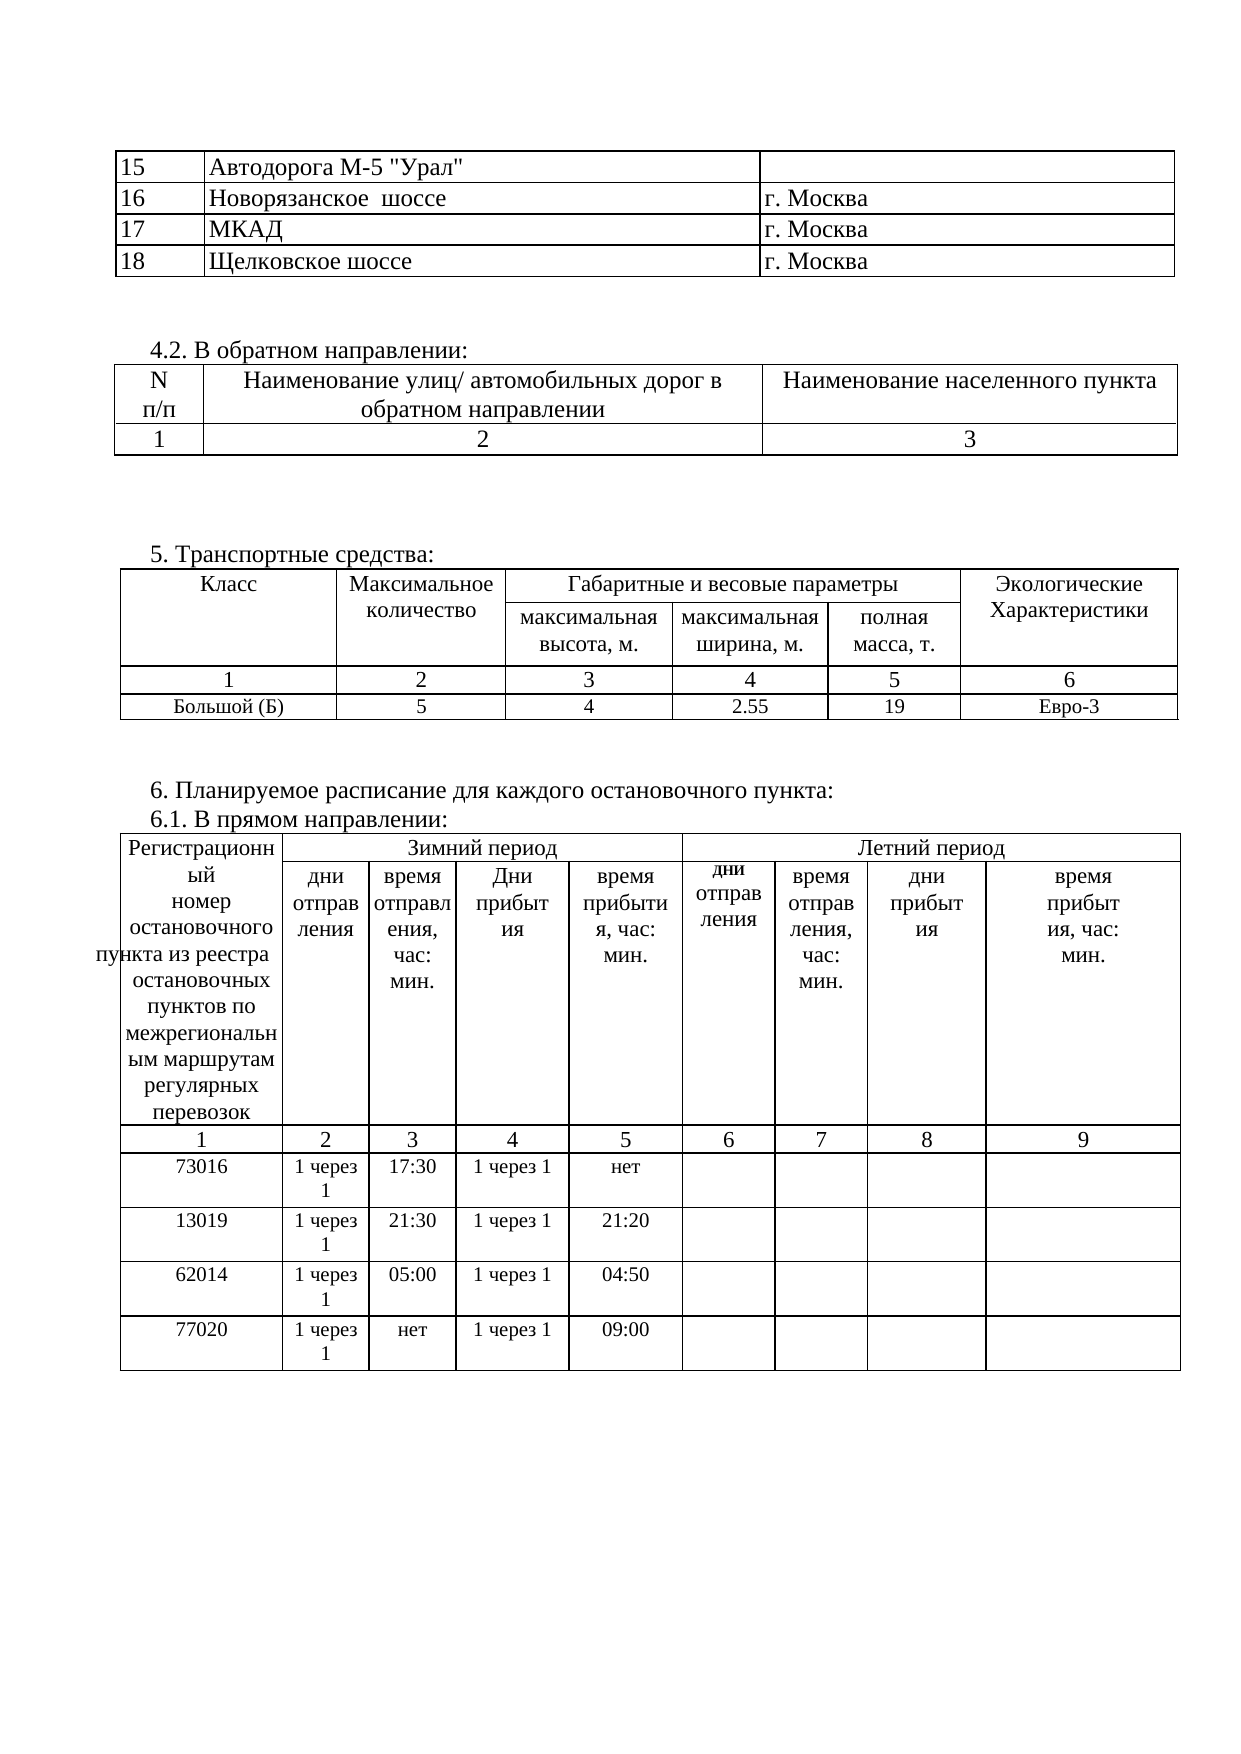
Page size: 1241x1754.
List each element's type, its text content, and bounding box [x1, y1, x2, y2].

table_cell 1 [121, 1126, 282, 1152]
table_cell 5 [829, 667, 960, 693]
table_header Летний период [683, 834, 1180, 861]
table_cell г. Москва [761, 215, 1174, 244]
text 6.1. В прямом направлении: [150, 804, 1090, 833]
table_cell 3 [506, 667, 672, 693]
table_cell Евро-3 [961, 695, 1177, 718]
table_cell 4 [506, 695, 672, 718]
table_cell время отправл ения, час: мин. [370, 862, 455, 1124]
table_cell МКАД [205, 215, 759, 244]
table_cell г. Москва [761, 246, 1174, 276]
table_header Габаритные и весовые параметры [506, 570, 960, 602]
table_header Наименование населенного пункта [763, 365, 1177, 423]
table_cell время прибыти я, час: мин. [570, 862, 682, 1124]
table_header Наименование улиц/ автомобильных дорог в обратном направлении [204, 365, 762, 423]
table_header Регистрационный номер остановочного пункта из реестра остановочных пунктов по межрегиональным маршрутам регулярных перевозок [121, 834, 282, 1124]
table_cell [776, 1262, 867, 1315]
table_header Зимний период [283, 834, 682, 861]
table_cell 5 [570, 1126, 682, 1152]
table_cell 3 [370, 1126, 455, 1152]
table_cell Дни прибыт ия [457, 862, 568, 1124]
table_cell 3 [763, 423, 1177, 454]
table_cell Щелковское шоссе [205, 246, 759, 276]
table_cell нет [570, 1154, 682, 1206]
table_cell дни прибыт ия [868, 862, 985, 1124]
table_cell время прибыт ия, час: мин. [987, 862, 1180, 1124]
table_cell 16 [117, 183, 204, 213]
table_cell 1 через 1 [457, 1317, 568, 1369]
text 5. Транспортные средства: [150, 539, 1090, 568]
table_cell нет [370, 1317, 455, 1369]
table_cell 19 [829, 695, 960, 718]
table_cell 9 [987, 1126, 1180, 1152]
table_cell 1 через 1 [457, 1262, 568, 1315]
table_cell 1 через 1 [457, 1208, 568, 1261]
table_cell [868, 1317, 985, 1369]
table_cell г. Москва [761, 183, 1174, 213]
table_header Экологические Характеристики [961, 570, 1177, 665]
table_cell ДНИ отправ ления [683, 862, 774, 1124]
table_cell [987, 1154, 1180, 1206]
table_cell 2 [337, 667, 505, 693]
table_cell [761, 152, 1174, 181]
table_cell 1 [115, 424, 203, 454]
table_cell 1 через 1 [283, 1208, 368, 1261]
table_cell 2 [283, 1126, 368, 1152]
table_cell [776, 1317, 867, 1369]
table_cell 15 [117, 152, 204, 181]
table_cell 17:30 [370, 1154, 455, 1206]
table_cell 18 [117, 246, 204, 276]
table_cell 2.55 [673, 695, 827, 718]
table_header N п/п [115, 365, 203, 423]
table_cell Новорязанское шоссе [205, 183, 759, 213]
table_cell 62014 [121, 1262, 282, 1315]
table_cell [868, 1262, 985, 1315]
table_cell 7 [776, 1126, 867, 1152]
table_cell 1 через 1 [283, 1262, 368, 1315]
table_cell 6 [961, 667, 1177, 693]
table_header Максимальное количество [337, 570, 505, 665]
table_cell 5 [337, 695, 505, 718]
table_cell 21:20 [570, 1208, 682, 1261]
table_cell [868, 1208, 985, 1261]
table_cell 73016 [121, 1154, 282, 1206]
table_cell [683, 1262, 774, 1315]
table_cell максимальная ширина, м. [673, 603, 827, 665]
table_cell [776, 1154, 867, 1206]
table_cell [683, 1208, 774, 1261]
table_cell 13019 [121, 1208, 282, 1261]
table_header Класс [121, 570, 336, 665]
table_cell Автодорога М-5 "Урал" [205, 152, 759, 181]
table_cell 4 [673, 667, 827, 693]
table_cell [987, 1262, 1180, 1315]
table_cell 09:00 [570, 1317, 682, 1369]
table_cell 1 [121, 667, 336, 693]
table_cell 1 через 1 [457, 1154, 568, 1206]
table_cell максимальная высота, м. [506, 603, 672, 665]
table_cell 6 [683, 1126, 774, 1152]
text 6. Планируемое расписание для каждого остановочного пункта: [150, 775, 1090, 804]
table_cell [776, 1208, 867, 1261]
table_cell полная масса, т. [829, 603, 960, 665]
table_cell 21:30 [370, 1208, 455, 1261]
table_cell 1 через 1 [283, 1154, 368, 1206]
table_cell Большой (Б) [121, 695, 336, 718]
table_cell 1 через 1 [283, 1317, 368, 1369]
table_cell [987, 1317, 1180, 1369]
table_cell 77020 [121, 1317, 282, 1369]
table_cell 05:00 [370, 1262, 455, 1315]
table_cell 17 [117, 215, 204, 244]
table_cell 2 [204, 424, 762, 454]
table_cell 4 [457, 1126, 568, 1152]
table_cell [683, 1154, 774, 1206]
table_cell [868, 1154, 985, 1206]
table_cell [683, 1317, 774, 1369]
table_cell 8 [868, 1126, 985, 1152]
table_cell дни отправ ления [283, 862, 368, 1124]
table_cell 04:50 [570, 1262, 682, 1315]
table_cell [987, 1208, 1180, 1261]
table_cell время отправ ления, час: мин. [776, 862, 867, 1124]
text 4.2. В обратном направлении: [150, 335, 1090, 364]
